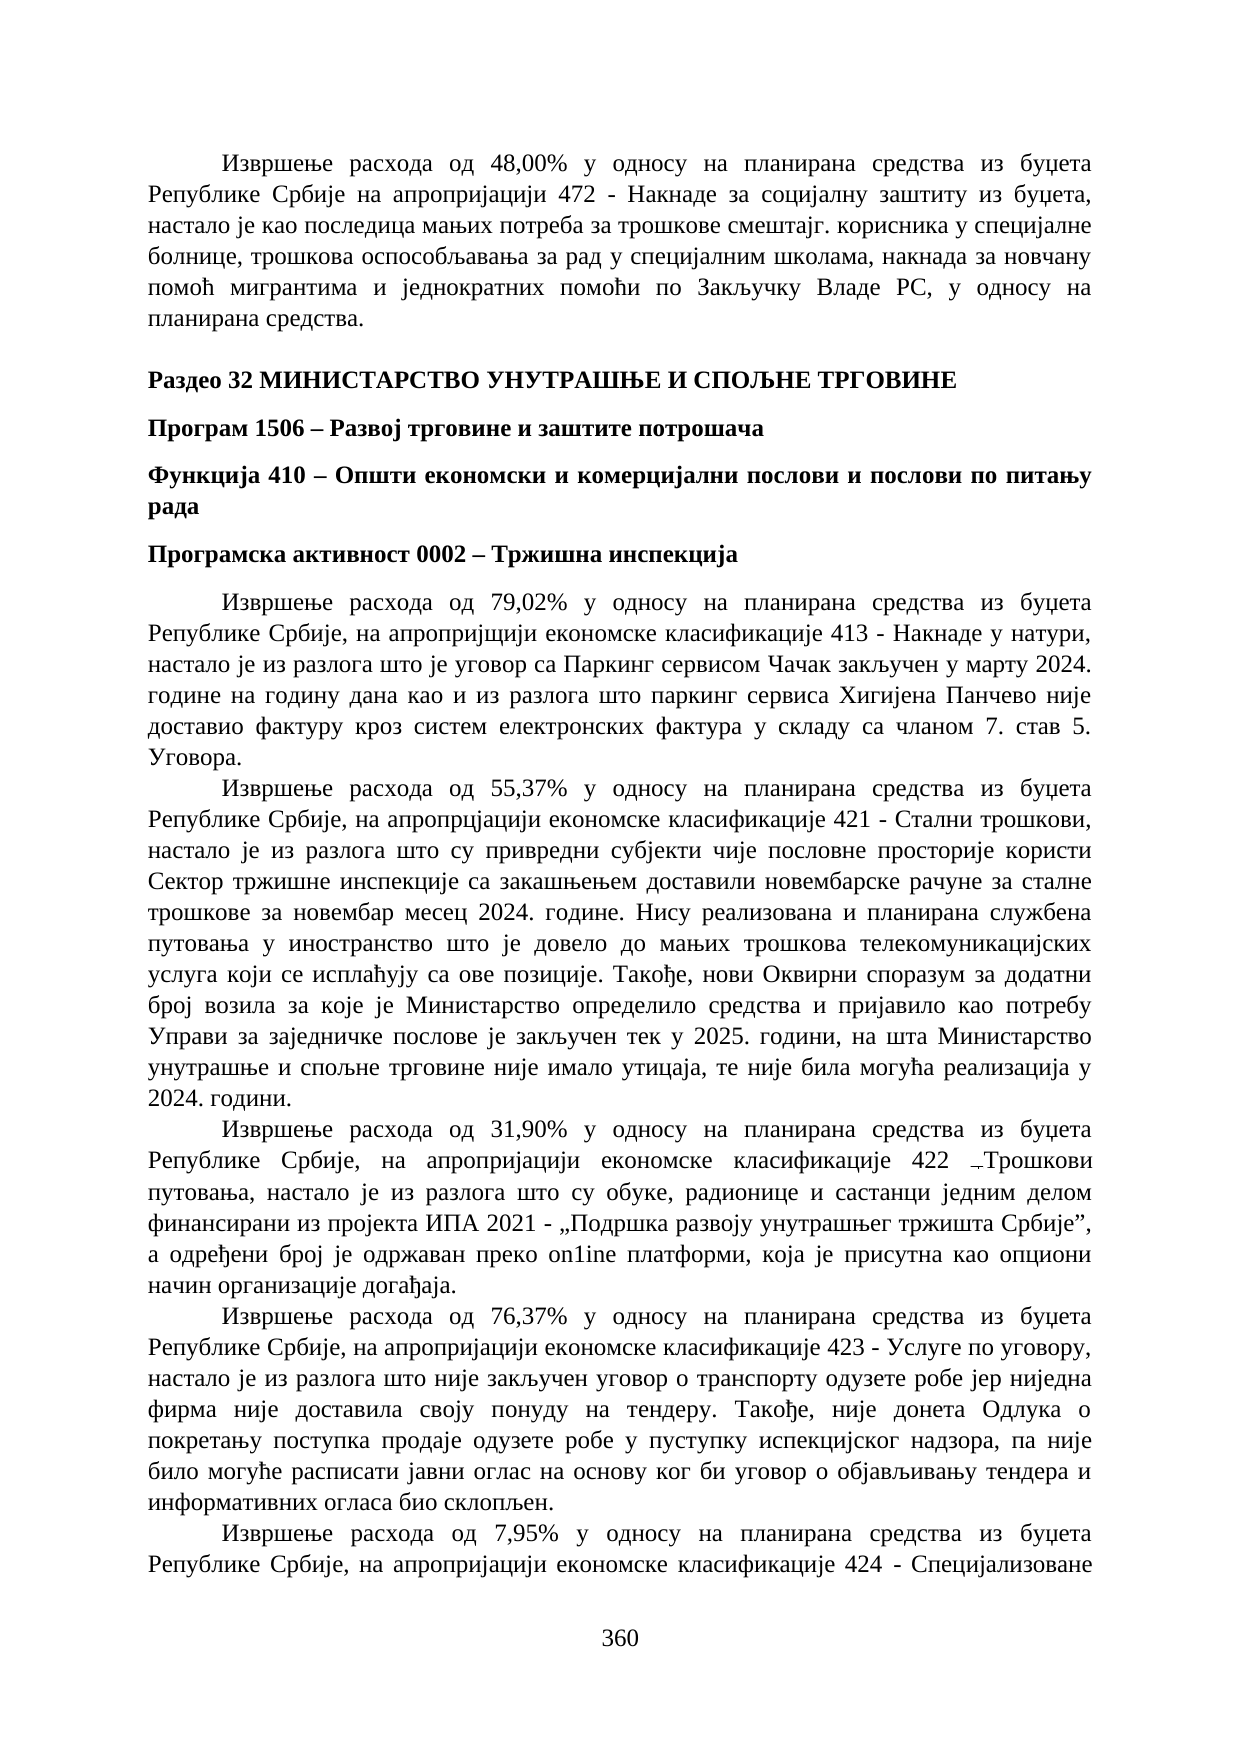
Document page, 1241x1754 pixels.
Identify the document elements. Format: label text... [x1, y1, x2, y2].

text Извршење расхода од 76,37% у односу на планирана средства из буџета Републике Србије, на апропријацији економске класификације 423 - Услуге по уговору, настало је из разлога што није закључен уговор о транспорту одузете робе јер ниједна фирма није доставила своју понуду на тендеру. Такође, није донета Одлука о покретању поступка продаје одузете робе у пуступку испекцијског надзора, па није било могуће расписати јавни оглас на основу ког би уговор о објављивању тендера и информативних огласа био склопљен. [148, 1301, 1093, 1516]
text Функција 410 – Општи економски и комерцијални послови и послови по питању рада [148, 460, 1093, 520]
text Раздео 32 МИНИСТАРСТВО УНУТРАШЊЕ И СПОЉНЕ ТРГОВИНЕ [148, 365, 1093, 394]
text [148, 1518, 1093, 1578]
text Извршење расхода од 79,02% у односу на планирана средства из буџета Републике Србије, на апропријщији економске класификације 413 - Накнаде у натури, настало је из разлога што је уговор са Паркинг сервисом Чачак закључен у марту 2024. године на годину дана као и из разлога што паркинг сервиса Хигијена Панчево није доставио фактуру кроз систем електронских фактура у складу са чланом 7. став 5. Уговора. [148, 587, 1093, 771]
text Извршење расхода од 55,37% у односу на планирана средства из буџета Републике Србије, на апропрцјацији економске класификације 421 - Стални трошкови, настало је из разлога што су привредни субјекти чије пословне просторије користи Сектор тржишне инспекције са закашњењем доставили новембарске рачуне за сталне трошкове за новембар месец 2024. године. Нису реализована и планирана службена путовања у иностранство што је довело до мањих трошкова телекомуникацијских услуга који се исплаћују са ове позиције. Такође, нови Оквирни споразум за додатни број возила за које је Министарство определило средства и пријавило као потребу Управи за заједничке послове је закључен тек у 2025. години, на шта Министарство унутрашње и спољне трговине није имало утицаја, те није била могућа реализација у 2024. години. [148, 773, 1093, 1112]
text Програм 1506 – Развој трговине и заштите потрошача [148, 413, 1093, 441]
text Извршење расхода од 31,90% у односу на планирана средства из буџета Републике Србије, на апропријацији економске класификације 422 Трошкови путовања, настало је из разлога што су обуке, радионице и састанци једним делом финансирани из пројекта ИПА 2021 - „Подршка развоју унутрашњег тржишта Србије”, а одређени број је одржаван преко on1ine платформи, која је присутна као опциони начин организације догађаја. [148, 1114, 1093, 1298]
text Извршење расхода од 48,00% у односу на планирана средства из буџета Републике Србије на апропријацији 472 - Накнаде за социјалну заштиту из буџета, настало је као последица мањих потреба за трошкове смештајг. корисника у специјалне болнице, трошкова оспособљавања за рад у специјалним школама, накнада за новчану помоћ мигрантима и једнократних помоћи по Закључку Владе РС, у односу на планирана средства. [148, 148, 1093, 332]
text Програмска активност 0002 – Тржишна инспекција [148, 539, 1093, 568]
